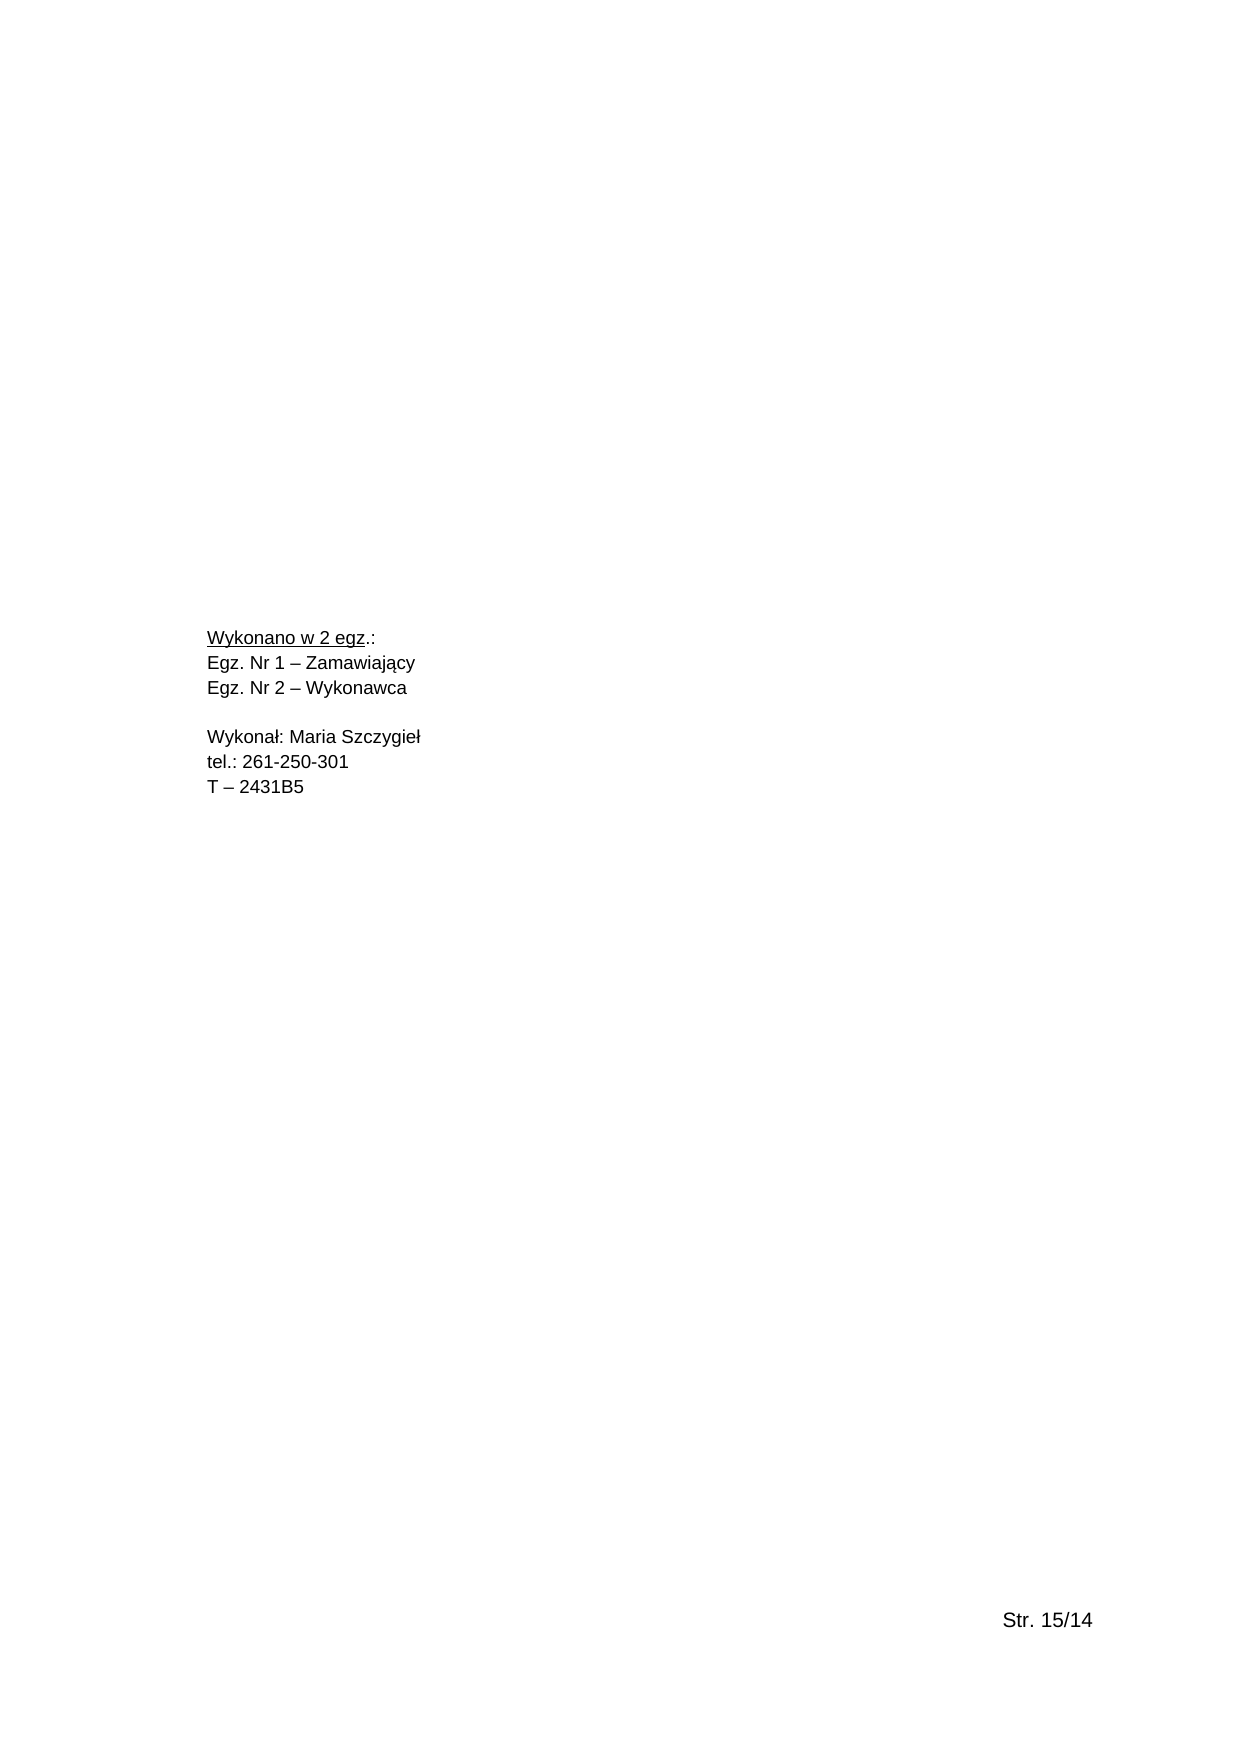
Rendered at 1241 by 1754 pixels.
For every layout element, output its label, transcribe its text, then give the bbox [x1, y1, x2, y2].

text Egz. Nr 1 – Zamawiający [207, 652, 1092, 673]
text T – 2431B5 [207, 776, 1092, 797]
text Egz. Nr 2 – Wykonawca [207, 676, 1092, 698]
text tel.: 261-250-301 [207, 751, 1092, 772]
text Wykonano w 2 egz.: [207, 627, 1092, 648]
text Wykonał: Maria Szczygieł [207, 726, 1092, 748]
